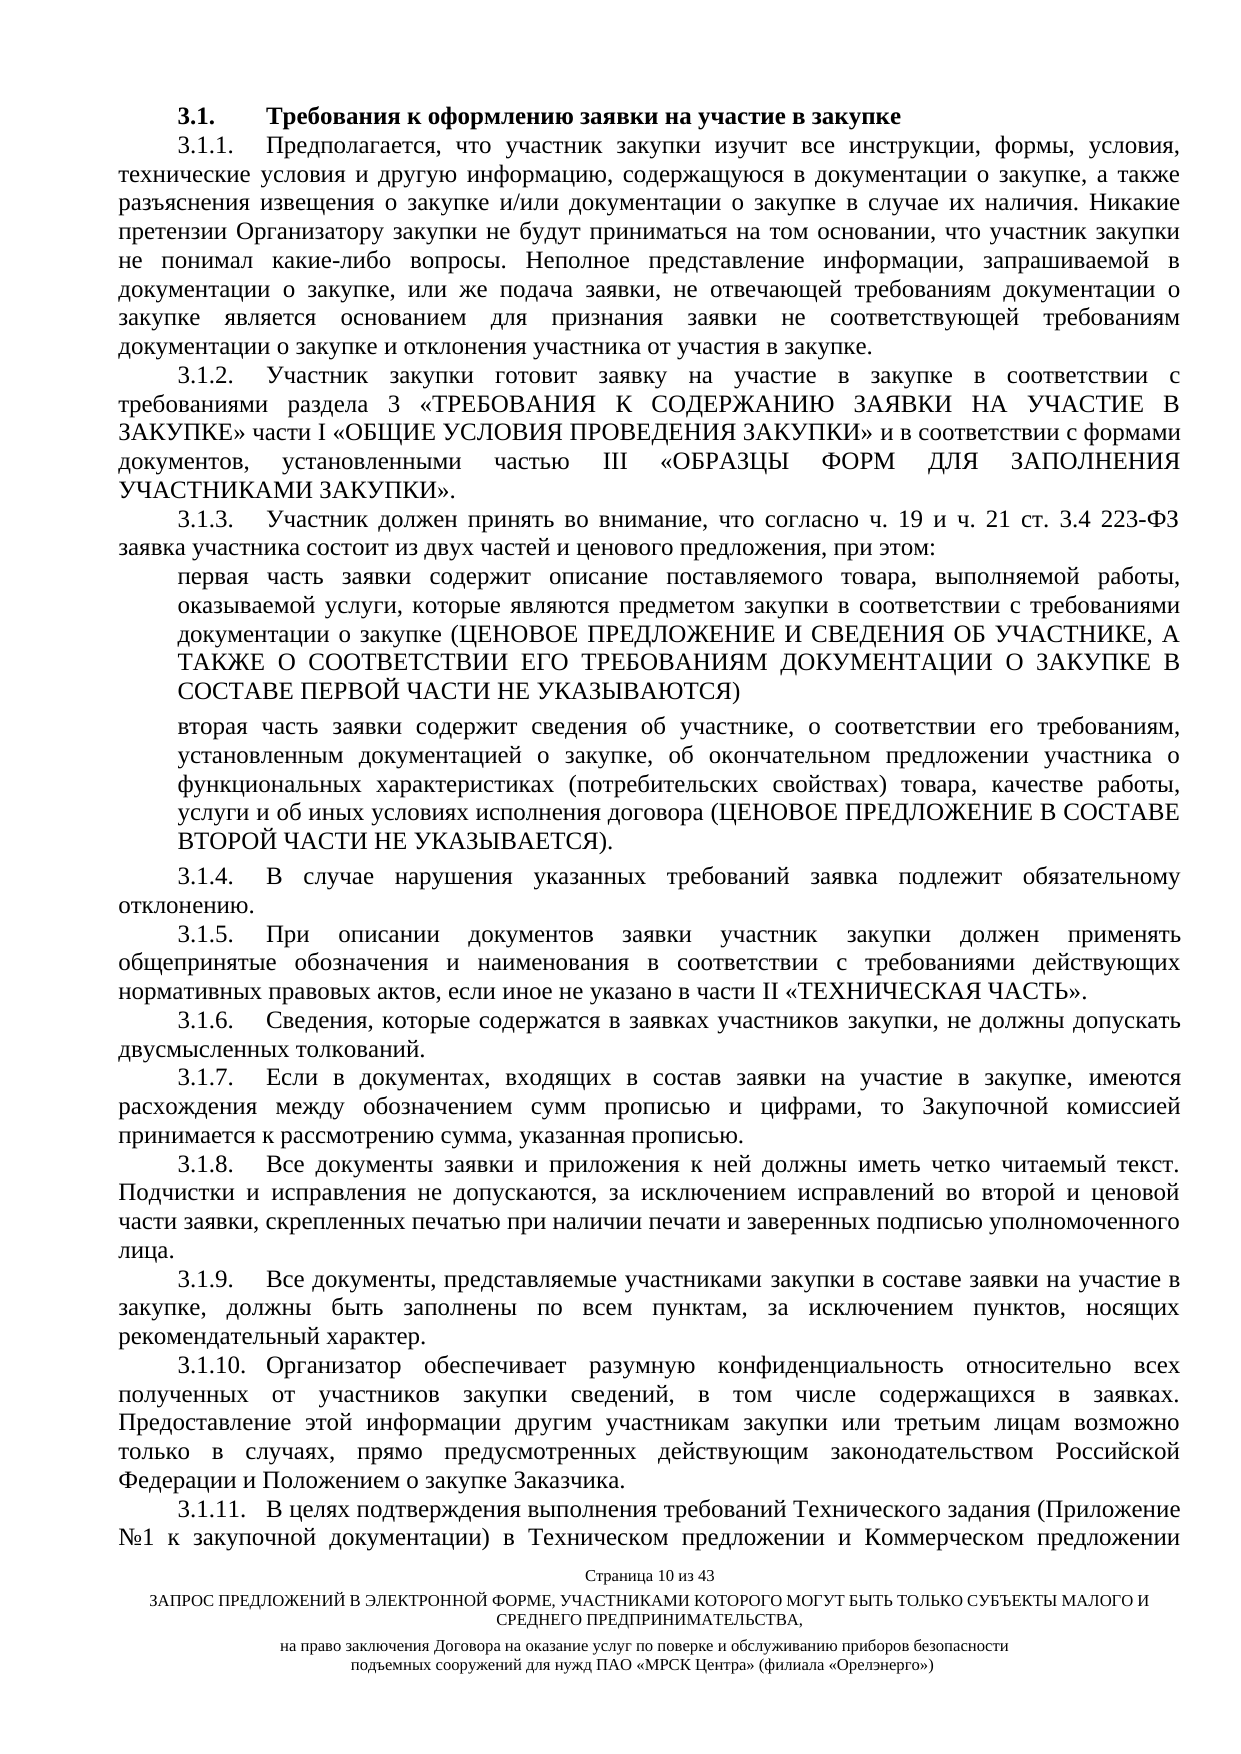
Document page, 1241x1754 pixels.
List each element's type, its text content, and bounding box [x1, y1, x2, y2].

subtitle Все документы заявки и приложения к ней должны иметь четко читаемый текст. Подчистки и исправления не допускаются, за исключением исправлений во второй и ценовой части заявки, скрепленных печатью при наличии печати и заверенных подписью уполномоченного лица. [118, 1149, 1181, 1264]
subtitle Участник закупки готовит заявку на участие в закупке в соответствии с требованиями раздела 3 «ТРЕБОВАНИЯ К СОДЕРЖАНИЮ ЗАЯВКИ НА УЧАСТИЕ В ЗАКУПКЕ» части I «ОБЩИЕ УСЛОВИЯ ПРОВЕДЕНИЯ ЗАКУПКИ» и в соответствии с формами документов, установленными частью III «ОБРАЗЦЫ ФОРМ ДЛЯ ЗАПОЛНЕНИЯ УЧАСТНИКАМИ ЗАКУПКИ». [118, 360, 1181, 504]
subtitle При описании документов заявки участник закупки должен применять общепринятые обозначения и наименования в соответствии с требованиями действующих нормативных правовых актов, если иное не указано в части II «ТЕХНИЧЕСКАЯ ЧАСТЬ». [118, 919, 1181, 1005]
subtitle Требования к оформлению заявки на участие в закупке [118, 101, 1181, 130]
subtitle Предполагается, что участник закупки изучит все инструкции, формы, условия, технические условия и другую информацию, содержащуюся в документации о закупке, а также разъяснения извещения о закупке и/или документации о закупке в случае их наличия. Никакие претензии Организатору закупки не будут приниматься на том основании, что участник закупки не понимал какие-либо вопросы. Неполное представление информации, запрашиваемой в документации о закупке, или же подача заявки, не отвечающей требованиям документации о закупке является основанием для признания заявки не соответствующей требованиям документации о закупке и отклонения участника от участия в закупке. [118, 130, 1181, 360]
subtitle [118, 1494, 1181, 1551]
subtitle Все документы, представляемые участниками закупки в составе заявки на участие в закупке, должны быть заполнены по всем пунктам, за исключением пунктов, носящих рекомендательный характер. [118, 1264, 1181, 1350]
subtitle Сведения, которые содержатся в заявках участников закупки, не должны допускать двусмысленных толкований. [118, 1005, 1181, 1062]
subtitle В случае нарушения указанных требований заявка подлежит обязательному отклонению. [118, 861, 1181, 919]
subtitle Если в документах, входящих в состав заявки на участие в закупке, имеются расхождения между обозначением сумм прописью и цифрами, то Закупочной комиссией принимается к рассмотрению сумма, указанная прописью. [118, 1062, 1181, 1149]
subtitle Организатор обеспечивает разумную конфиденциальность относительно всех полученных от участников закупки сведений, в том числе содержащихся в заявках. Предоставление этой информации другим участникам закупки или третьим лицам возможно только в случаях, прямо предусмотренных действующим законодательством Российской Федерации и Положением о закупке Заказчика. [118, 1350, 1181, 1494]
subtitle Участник должен принять во внимание, что согласно ч. 19 и ч. 21 ст. 3.4 223-ФЗ заявка участника состоит из двух частей и ценового предложения, при этом: [118, 504, 1181, 561]
text первая часть заявки содержит описание поставляемого товара, выполняемой работы, оказываемой услуги, которые являются предметом закупки в соответствии с требованиями документации о закупке (ЦЕНОВОЕ ПРЕДЛОЖЕНИЕ И СВЕДЕНИЯ ОБ УЧАСТНИКЕ, А ТАКЖЕ О СООТВЕТСТВИИ ЕГО ТРЕБОВАНИЯМ ДОКУМЕНТАЦИИ О ЗАКУПКЕ В СОСТАВЕ ПЕРВОЙ ЧАСТИ НЕ УКАЗЫВАЮТСЯ) [177, 561, 1181, 705]
text вторая часть заявки содержит сведения об участнике, о соответствии его требованиям, установленным документацией о закупке, об окончательном предложении участника о функциональных характеристиках (потребительских свойствах) товара, качестве работы, услуги и об иных условиях исполнения договора (ЦЕНОВОЕ ПРЕДЛОЖЕНИЕ В СОСТАВЕ ВТОРОЙ ЧАСТИ НЕ УКАЗЫВАЕТСЯ). [177, 711, 1181, 855]
